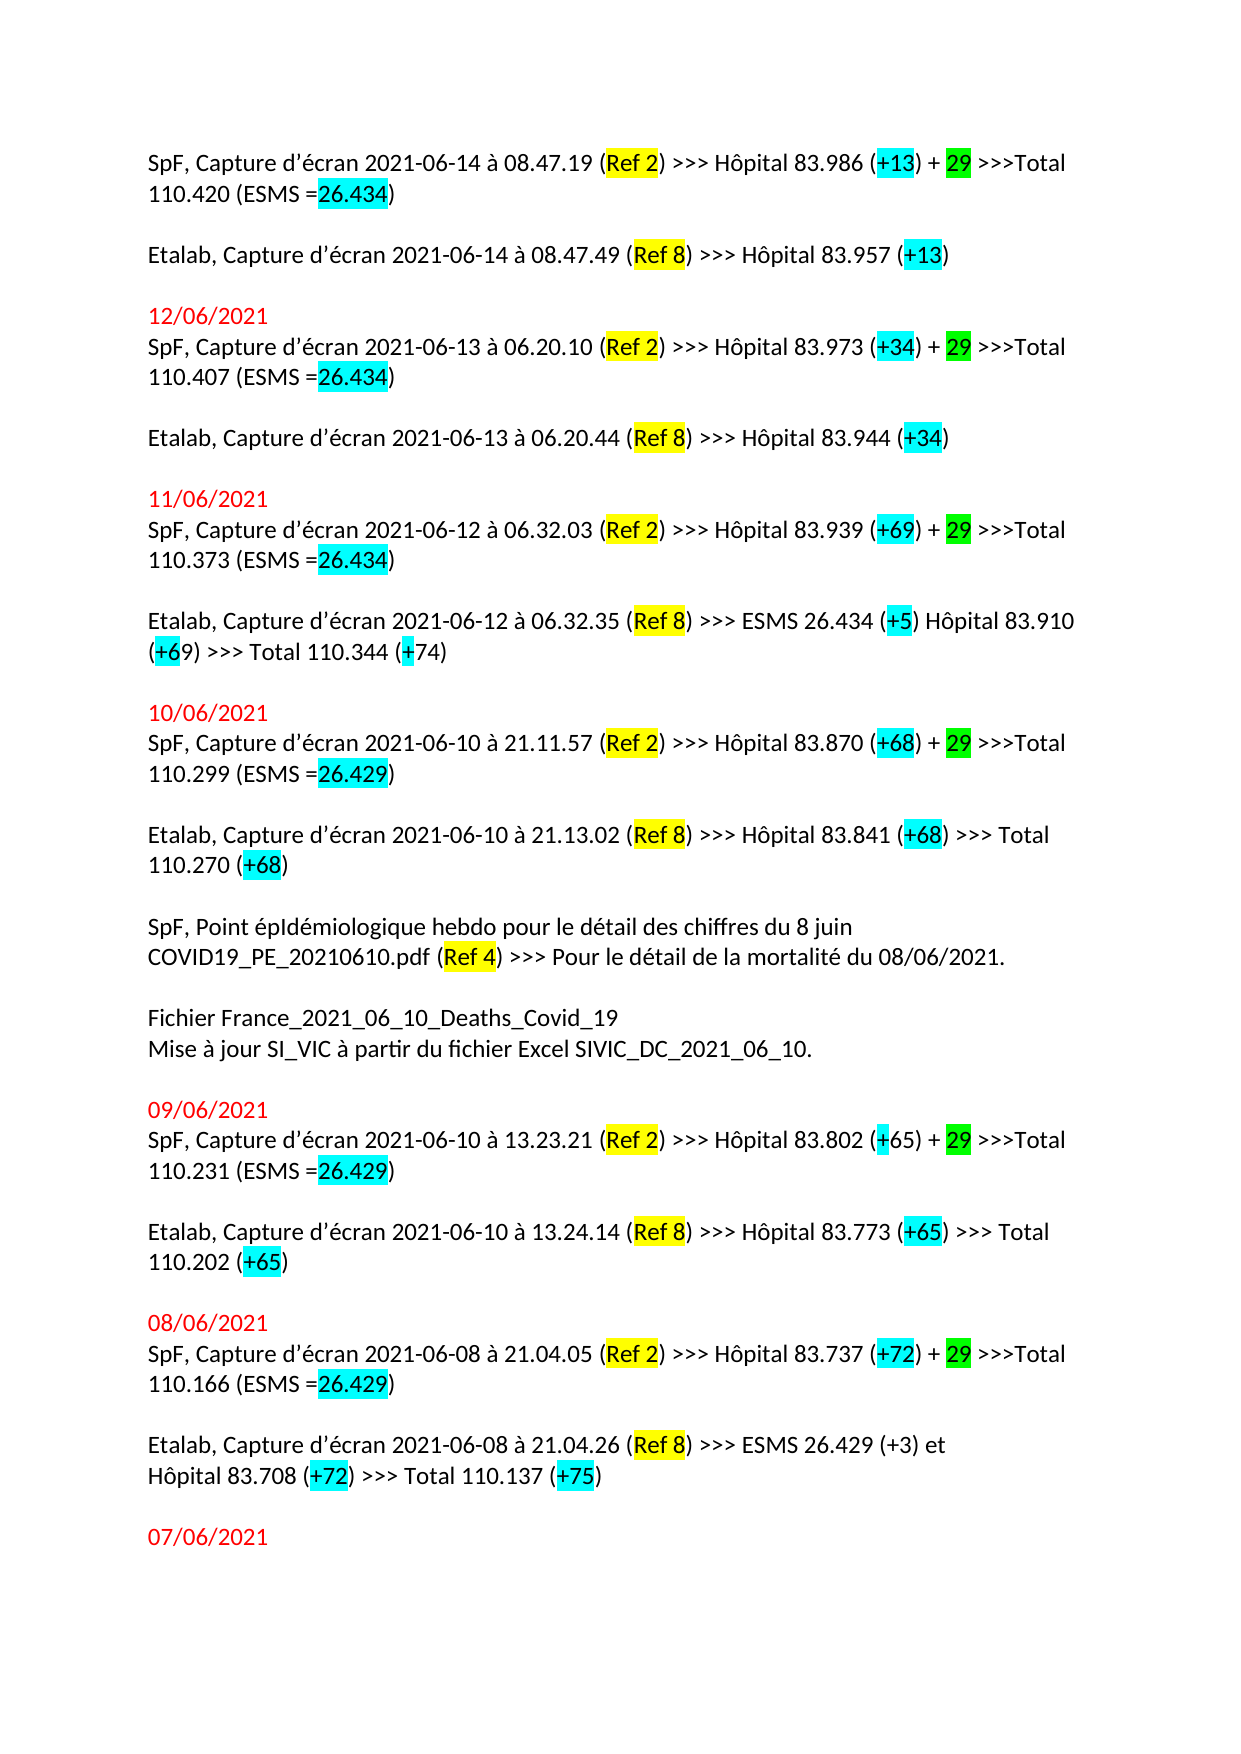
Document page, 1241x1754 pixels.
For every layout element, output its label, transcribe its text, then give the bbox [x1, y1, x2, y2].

text SpF, Capture d’écran 2021-06-12 à 06.32.03 (Ref 2) >>> Hôpital 83.939 (+69) + 29 >>>Total 110.373 (ESMS =26.434) [148, 514, 1093, 575]
text SpF, Capture d’écran 2021-06-08 à 21.04.05 (Ref 2) >>> Hôpital 83.737 (+72) + 29 >>>Total 110.166 (ESMS =26.429) [148, 1338, 1093, 1399]
text SpF, Point épIdémiologique hebdo pour le détail des chiffres du 8 juin COVID19_PE_20210610.pdf (Ref 4) >>> Pour le détail de la mortalité du 08/06/2021. [148, 911, 1093, 972]
text Etalab, Capture d’écran 2021-06-10 à 21.13.02 (Ref 8) >>> Hôpital 83.841 (+68) >>> Total 110.270 (+68) [148, 819, 1093, 880]
text Etalab, Capture d’écran 2021-06-12 à 06.32.35 (Ref 8) >>> ESMS 26.434 (+5) Hôpital 83.910 (+69) >>> Total 110.344 (+74) [148, 605, 1093, 666]
text 10/06/2021 [148, 697, 1093, 727]
text Etalab, Capture d’écran 2021-06-08 à 21.04.26 (Ref 8) >>> ESMS 26.429 (+3) et Hôpital 83.708 (+72) >>> Total 110.137 (+75) [148, 1429, 1093, 1491]
text 07/06/2021 [148, 1521, 1093, 1552]
text 12/06/2021 [148, 300, 1093, 331]
text Etalab, Capture d’écran 2021-06-14 à 08.47.49 (Ref 8) >>> Hôpital 83.957 (+13) [685, 239, 904, 270]
text 08/06/2021 [148, 1307, 1093, 1338]
text 09/06/2021 [148, 1094, 1093, 1124]
text SpF, Capture d’écran 2021-06-13 à 06.20.10 (Ref 2) >>> Hôpital 83.973 (+34) + 29 >>>Total 110.407 (ESMS =26.434) [148, 331, 1093, 392]
text Etalab, Capture d’écran 2021-06-14 à 08.47.49 (Ref 8) >>> Hôpital 83.957 (+13) [148, 239, 634, 270]
text Fichier France_2021_06_10_Deaths_Covid_19 [148, 1002, 1093, 1033]
text SpF, Capture d’écran 2021-06-14 à 08.47.19 (Ref 2) >>> Hôpital 83.986 (+13) + 29 >>>Total 110.420 (ESMS =26.434) [148, 148, 1093, 209]
text Mise à jour SI_VIC à partir du fichier Excel SIVIC_DC_2021_06_10. [148, 1033, 1093, 1063]
text SpF, Capture d’écran 2021-06-10 à 13.23.21 (Ref 2) >>> Hôpital 83.802 (+65) + 29 >>>Total 110.231 (ESMS =26.429) [148, 1124, 1093, 1185]
text Etalab, Capture d’écran 2021-06-13 à 06.20.44 (Ref 8) >>> Hôpital 83.944 (+34) [685, 422, 904, 453]
text SpF, Capture d’écran 2021-06-10 à 21.11.57 (Ref 2) >>> Hôpital 83.870 (+68) + 29 >>>Total 110.299 (ESMS =26.429) [148, 727, 1093, 788]
text 11/06/2021 [148, 483, 1093, 514]
text Etalab, Capture d’écran 2021-06-10 à 13.24.14 (Ref 8) >>> Hôpital 83.773 (+65) >>> Total 110.202 (+65) [148, 1216, 1093, 1277]
text Etalab, Capture d’écran 2021-06-13 à 06.20.44 (Ref 8) >>> Hôpital 83.944 (+34) [148, 422, 634, 453]
